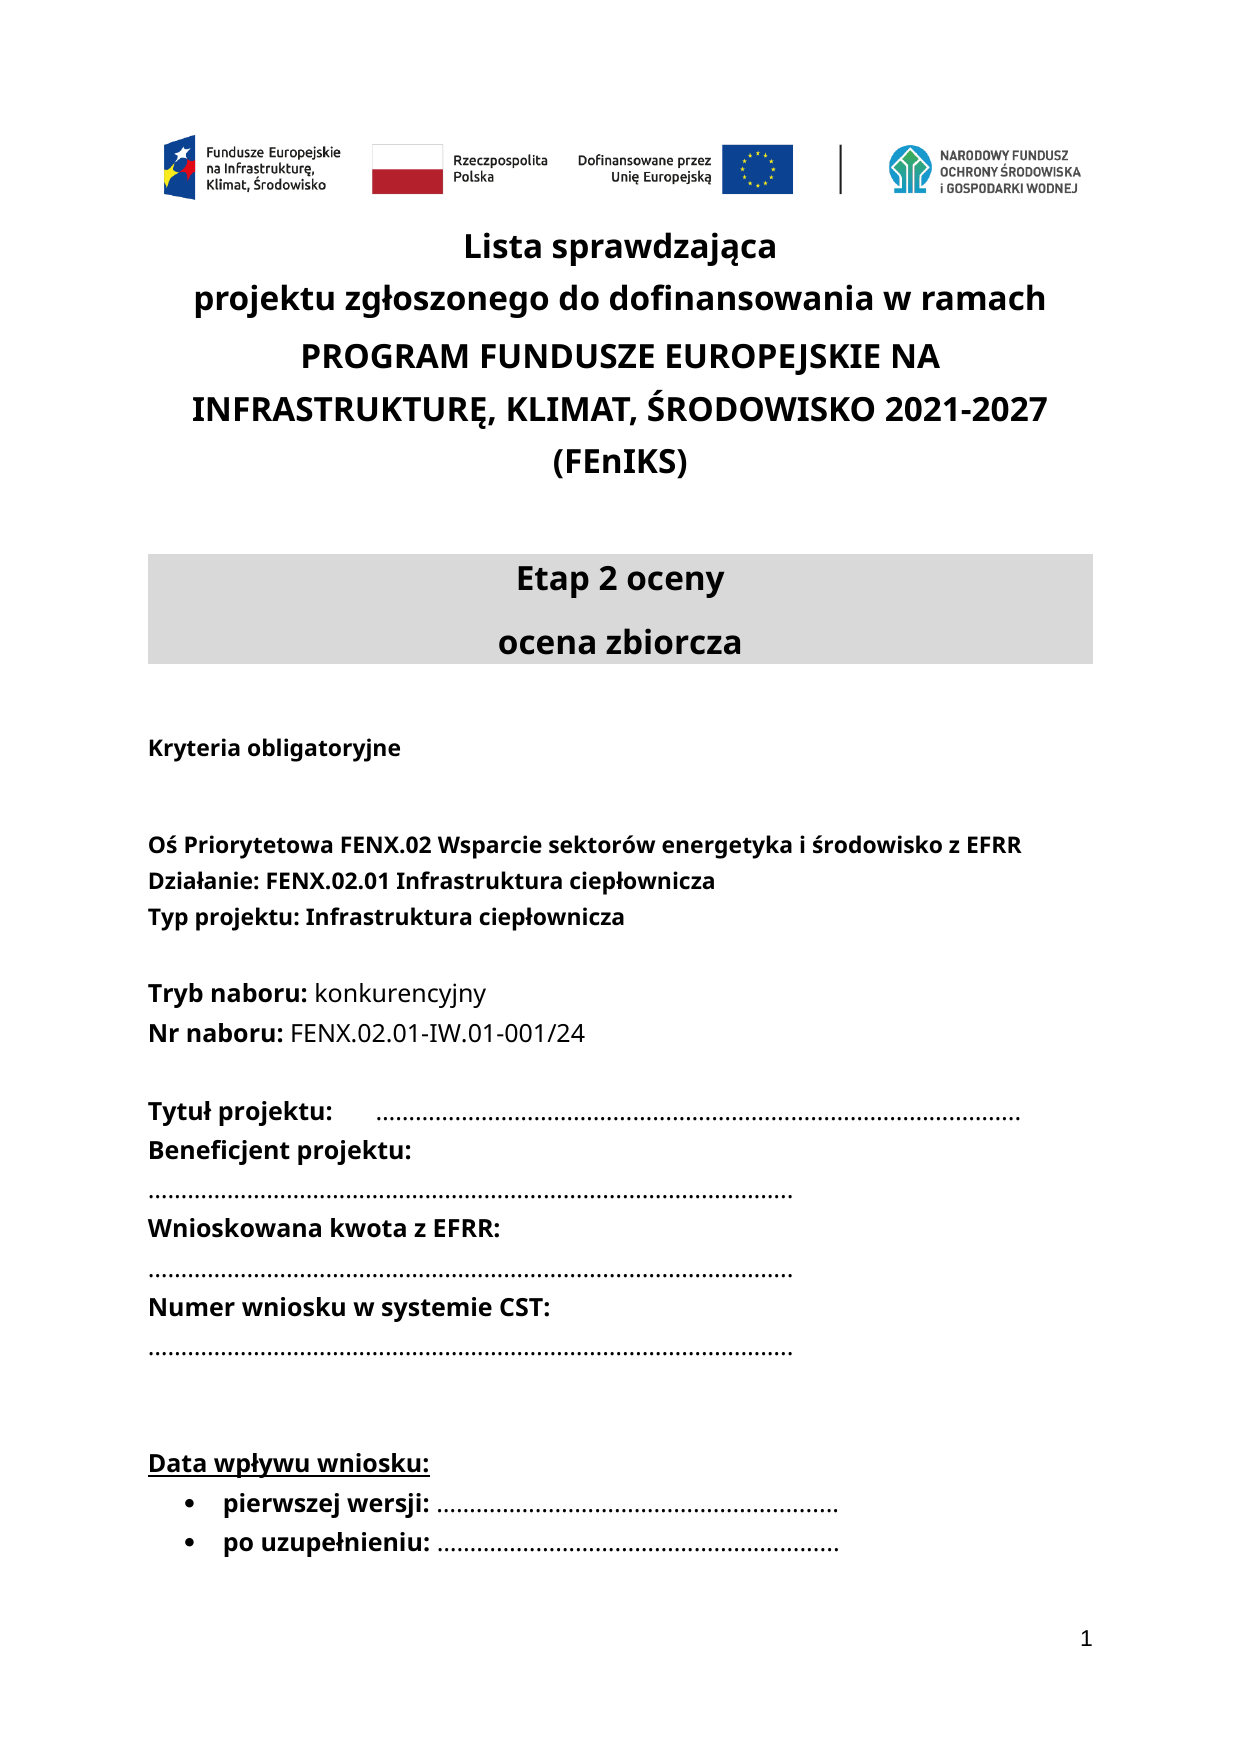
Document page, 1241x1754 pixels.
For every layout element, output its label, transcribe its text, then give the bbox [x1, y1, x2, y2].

picture [147, 118, 1093, 216]
list pierwszej wersji: …………………………………………….......... [185, 1485, 1093, 1519]
text Tytuł projektu: …………………………………………………………………………………….. [148, 1094, 1093, 1128]
text Tryb naboru: konkurencyjny [148, 976, 1093, 1010]
text Nr naboru: FENX.02.01-IW.01-001/24 [148, 1015, 1093, 1049]
text PROGRAM FUNDUSZE EUROPEJSKIE NA INFRASTRUKTURĘ, KLIMAT, ŚRODOWISKO 2021-2027 (FEnIKS) [148, 333, 1093, 483]
list po uzupełnieniu: …………………………………………….......... [185, 1524, 1093, 1558]
text …………………………………………………………………………………….. [148, 1329, 1093, 1363]
text Numer wniosku w systemie CST: [148, 1289, 1093, 1323]
text Typ projektu: Infrastruktura ciepłownicza [148, 901, 1093, 932]
text Etap 2 oceny [148, 554, 1093, 600]
text Działanie: FENX.02.01 Infrastruktura ciepłownicza [148, 865, 1093, 896]
text Kryteria obligatoryjne [148, 732, 1093, 763]
text Lista sprawdzająca projektu zgłoszonego do dofinansowania w ramach [148, 216, 1093, 320]
text Beneficjent projektu: …………………………………………………………………………………….. [148, 1133, 1093, 1206]
text Data wpływu wniosku: [148, 1446, 1093, 1480]
text ocena zbiorcza [148, 619, 1093, 664]
text Wnioskowana kwota z EFRR: …………………………………………………………………………………….. [148, 1211, 1093, 1284]
text Oś Priorytetowa FENX.02 Wsparcie sektorów energetyka i środowisko z EFRR [148, 829, 1093, 860]
